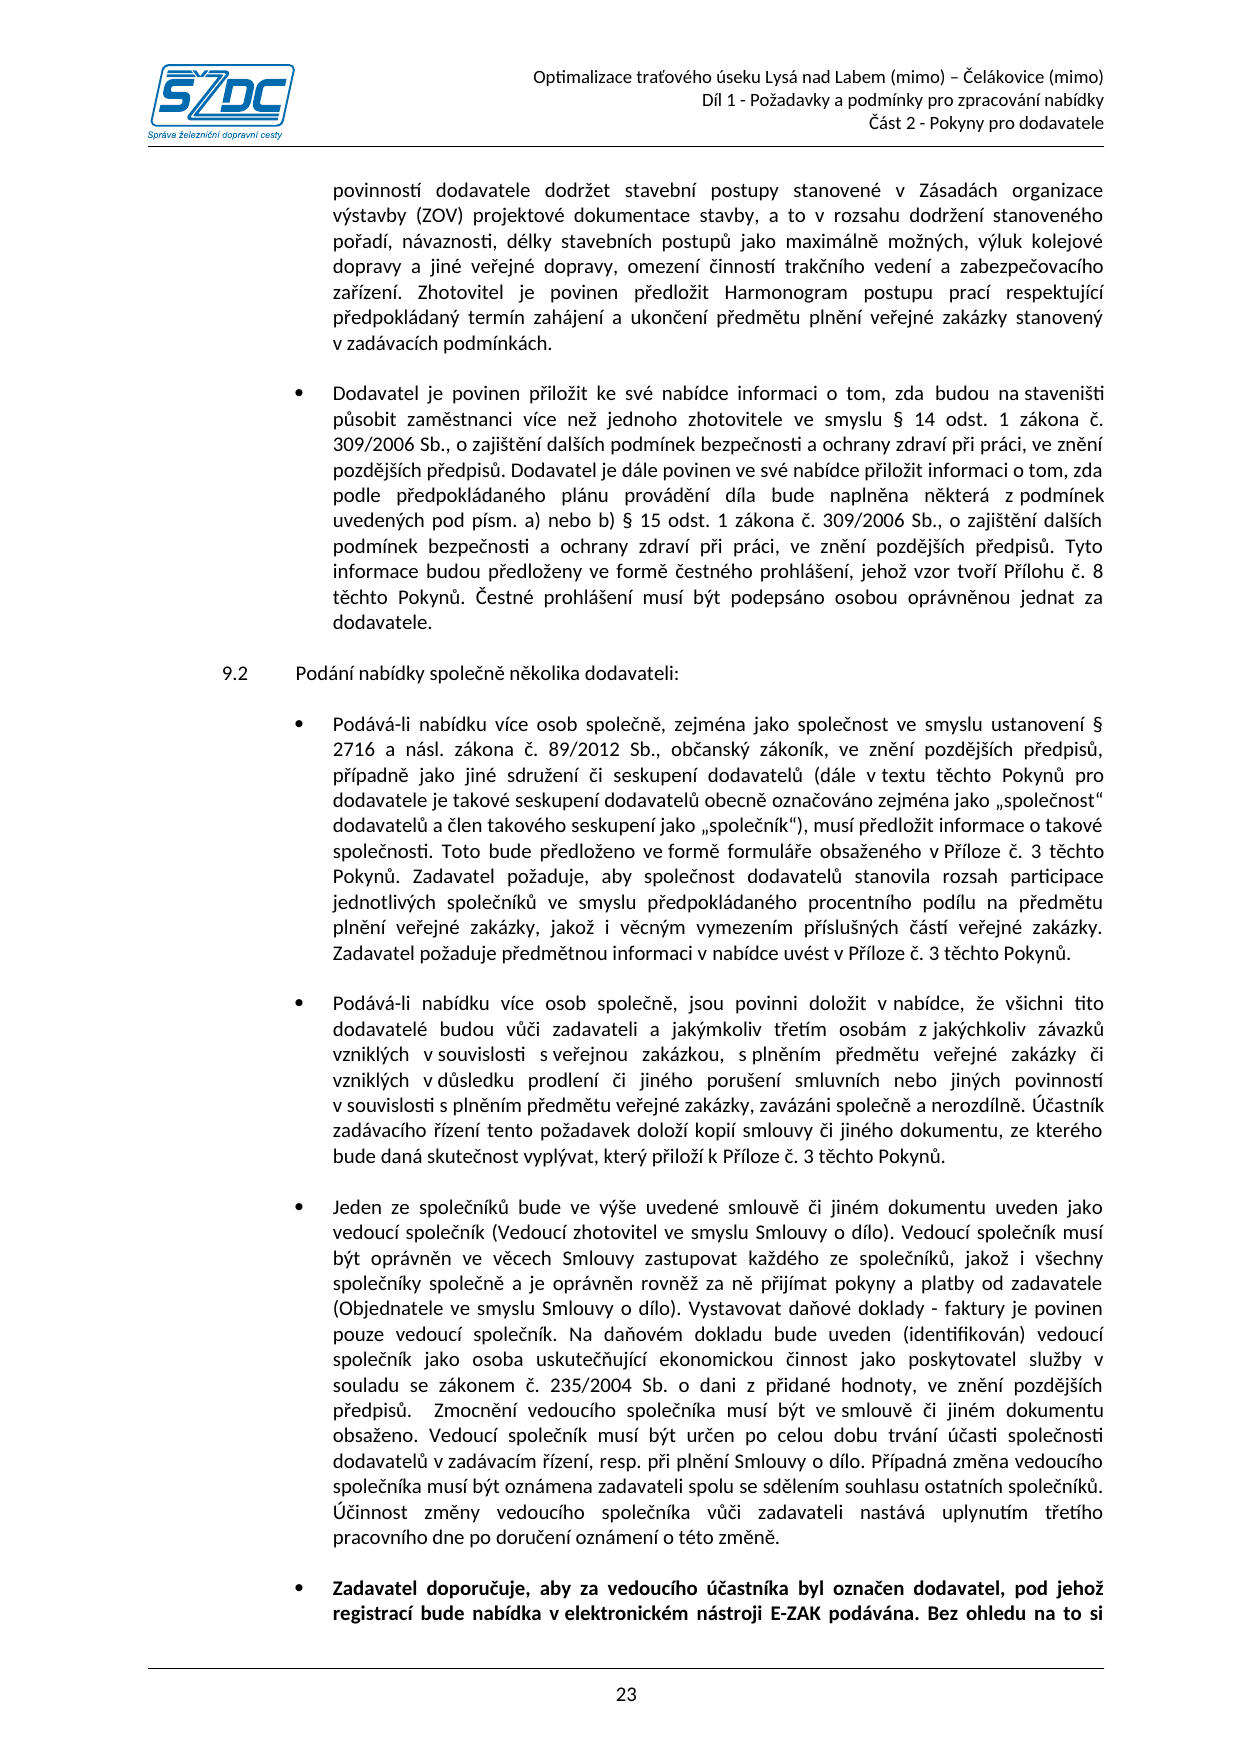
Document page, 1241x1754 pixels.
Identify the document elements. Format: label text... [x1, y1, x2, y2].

list Dodavatel je povinen přiložit ke své nabídce informaci o tom, zda budou na staveništi působit zaměstnanci více než jednoho zhotovitele ve smyslu § 14 odst. 1 zákona č. 309/2006 Sb., o zajištění dalších podmínek bezpečnosti a ochrany zdraví při práci, ve znění pozdějších předpisů. Dodavatel je dále povinen ve své nabídce přiložit informaci o tom, zda podle předpokládaného plánu provádění díla bude naplněna některá z podmínek uvedených pod písm. a) nebo b) § 15 odst. 1 zákona č. 309/2006 Sb., o zajištění dalších podmínek bezpečnosti a ochrany zdraví při práci, ve znění pozdějších předpisů. Tyto informace budou předloženy ve formě čestného prohlášení, jehož vzor tvoří Přílohu č. 8 těchto Pokynů. Čestné prohlášení musí být podepsáno osobou oprávněnou jednat za dodavatele. [295, 381, 1104, 635]
list Podává-li nabídku více osob společně, jsou povinni doložit v nabídce, že všichni tito dodavatelé budou vůči zadavateli a jakýmkoliv třetím osobám z jakýchkoliv závazků vzniklých v souvislosti s veřejnou zakázkou, s plněním předmětu veřejné zakázky či vzniklých v důsledku prodlení či jiného porušení smluvních nebo jiných povinností v souvislosti s plněním předmětu veřejné zakázky, zavázáni společně a nerozdílně. Účastník zadávacího řízení tento požadavek doloží kopií smlouvy či jiného dokumentu, ze kterého bude daná skutečnost vyplývat, který přiloží k Příloze č. 3 těchto Pokynů. [295, 991, 1104, 1168]
list Jeden ze společníků bude ve výše uvedené smlouvě či jiném dokumentu uveden jako vedoucí společník (Vedoucí zhotovitel ve smyslu Smlouvy o dílo). Vedoucí společník musí být oprávněn ve věcech Smlouvy zastupovat každého ze společníků, jakož i všechny společníky společně a je oprávněn rovněž za ně přijímat pokyny a platby od zadavatele (Objednatele ve smyslu Smlouvy o dílo). Vystavovat daňové doklady - faktury je povinen pouze vedoucí společník. Na daňovém dokladu bude uveden (identifikován) vedoucí společník jako osoba uskutečňující ekonomickou činnost jako poskytovatel služby v souladu se zákonem č. 235/2004 Sb. o dani z přidané hodnoty, ve znění pozdějších předpisů. Zmocnění vedoucího společníka musí být ve smlouvě či jiném dokumentu obsaženo. Vedoucí společník musí být určen po celou dobu trvání účasti společnosti dodavatelů v zadávacím řízení, resp. při plnění Smlouvy o dílo. Případná změna vedoucího společníka musí být oznámena zadavateli spolu se sdělením souhlasu ostatních společníků. Účinnost změny vedoucího společníka vůči zadavateli nastává uplynutím třetího pracovního dne po doručení oznámení o této změně. [295, 1194, 1104, 1550]
list Podává-li nabídku více osob společně, zejména jako společnost ve smyslu ustanovení § 2716 a násl. zákona č. 89/2012 Sb., občanský zákoník, ve znění pozdějších předpisů, případně jako jiné sdružení či seskupení dodavatelů (dále v textu těchto Pokynů pro dodavatele je takové seskupení dodavatelů obecně označováno zejména jako „společnost“ dodavatelů a člen takového seskupení jako „společník“), musí předložit informace o takové společnosti. Toto bude předloženo ve formě formuláře obsaženého v Příloze č. 3 těchto Pokynů. Zadavatel požaduje, aby společnost dodavatelů stanovila rozsah participace jednotlivých společníků ve smyslu předpokládaného procentního podílu na předmětu plnění veřejné zakázky, jakož i věcným vymezením příslušných částí veřejné zakázky. Zadavatel požaduje předmětnou informaci v nabídce uvést v Příloze č. 3 těchto Pokynů. [295, 711, 1104, 965]
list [295, 1575, 1104, 1626]
list Podání nabídky společně několika dodavateli: [222, 660, 1104, 686]
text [333, 177, 1104, 355]
